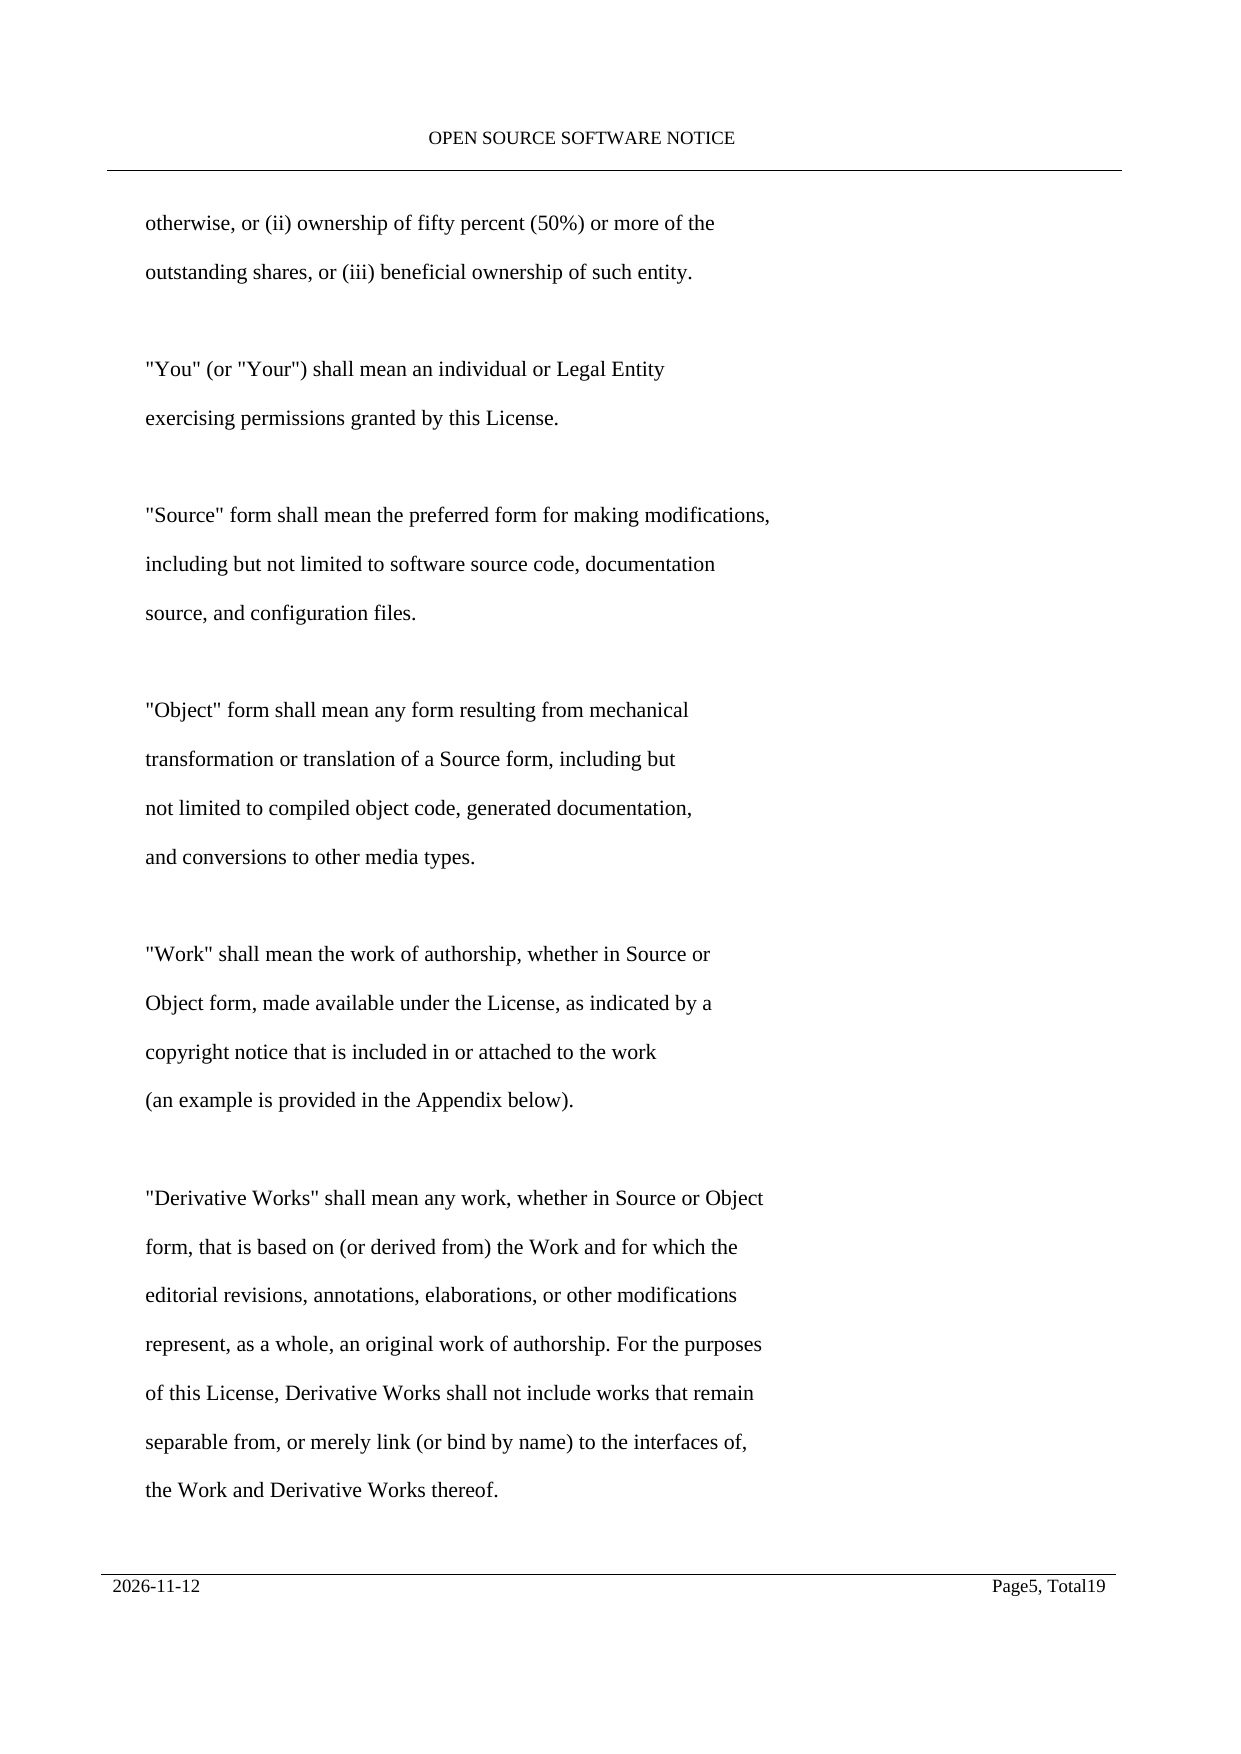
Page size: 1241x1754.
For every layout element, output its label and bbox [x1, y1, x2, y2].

text [112, 206, 1128, 1506]
